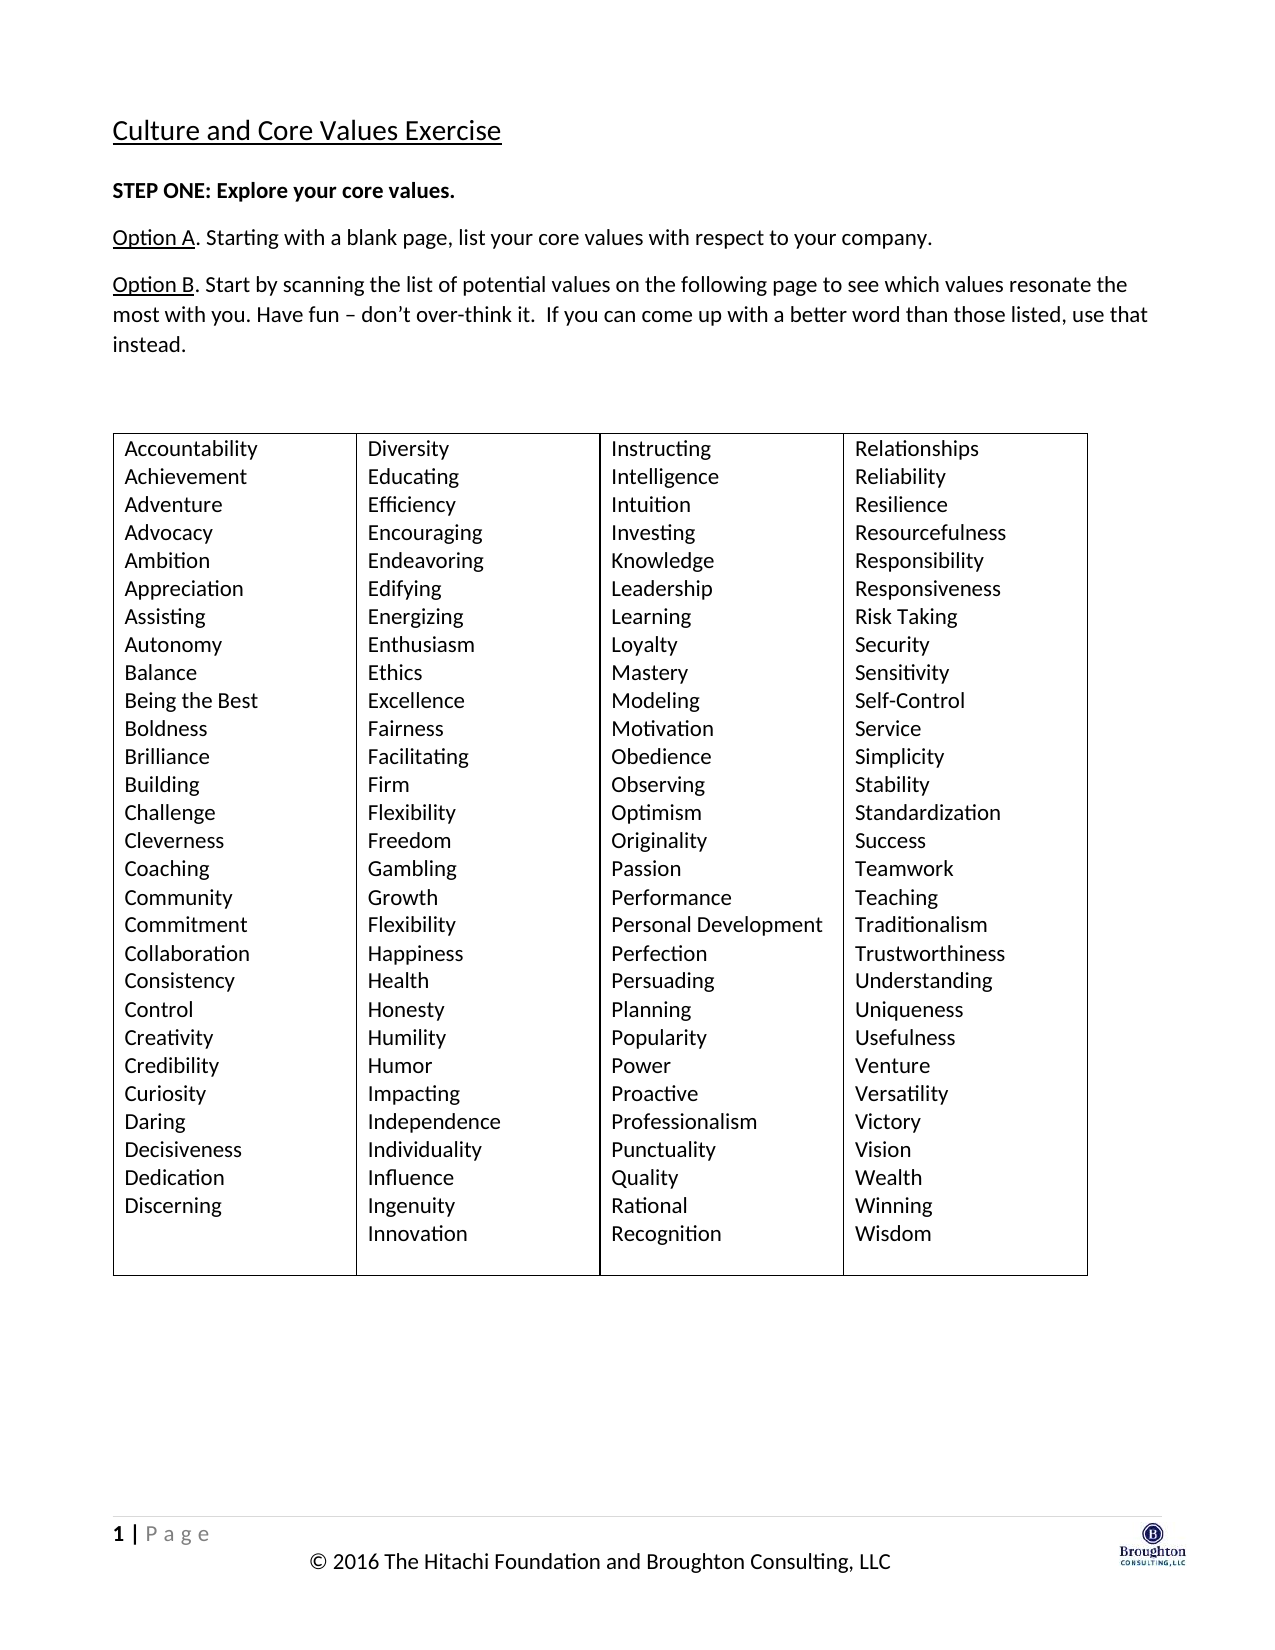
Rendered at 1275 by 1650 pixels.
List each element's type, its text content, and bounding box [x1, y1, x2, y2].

picture [1118, 1522, 1187, 1567]
table_header Diversity Educating Efficiency Encouraging Endeavoring Edifying Energizing Enthusiasm Ethics Excellence Fairness Facilitating Firm Flexibility Freedom Gambling Growth Flexibility Happiness Health Honesty Humility Humor Impacting Independence Individuality Influence Ingenuity Innovation [357, 434, 599, 1275]
text Option A. Starting with a blank page, list your core values with respect to your company. [112, 223, 1162, 251]
text STEP ONE: Explore your core values. [112, 176, 1162, 204]
text Option B. Start by scanning the list of potential values on the following page to see which values resonate the most with you. Have fun – don’t over-think it. If you can come up with a better word than those listed, use that instead. [112, 270, 1162, 358]
table_header Instructing Intelligence Intuition Investing Knowledge Leadership Learning Loyalty Mastery Modeling Motivation Obedience Observing Optimism Originality Passion Performance Personal Development Perfection Persuading Planning Popularity Power Proactive Professionalism Punctuality Quality Rational Recognition [601, 434, 843, 1275]
text Culture and Core Values Exercise [112, 112, 1162, 148]
table_header Relationships Reliability Resilience Resourcefulness Responsibility Responsiveness Risk Taking Security Sensitivity Self-Control Service Simplicity Stability Standardization Success Teamwork Teaching Traditionalism Trustworthiness Understanding Uniqueness Usefulness Venture Versatility Victory Vision Wealth Winning Wisdom [844, 434, 1087, 1275]
table_header Accountability Achievement Adventure Advocacy Ambition Appreciation Assisting Autonomy Balance Being the Best Boldness Brilliance Building Challenge Cleverness Coaching Community Commitment Collaboration Consistency Control Creativity Credibility Curiosity Daring Decisiveness Dedication Discerning [114, 434, 356, 1275]
